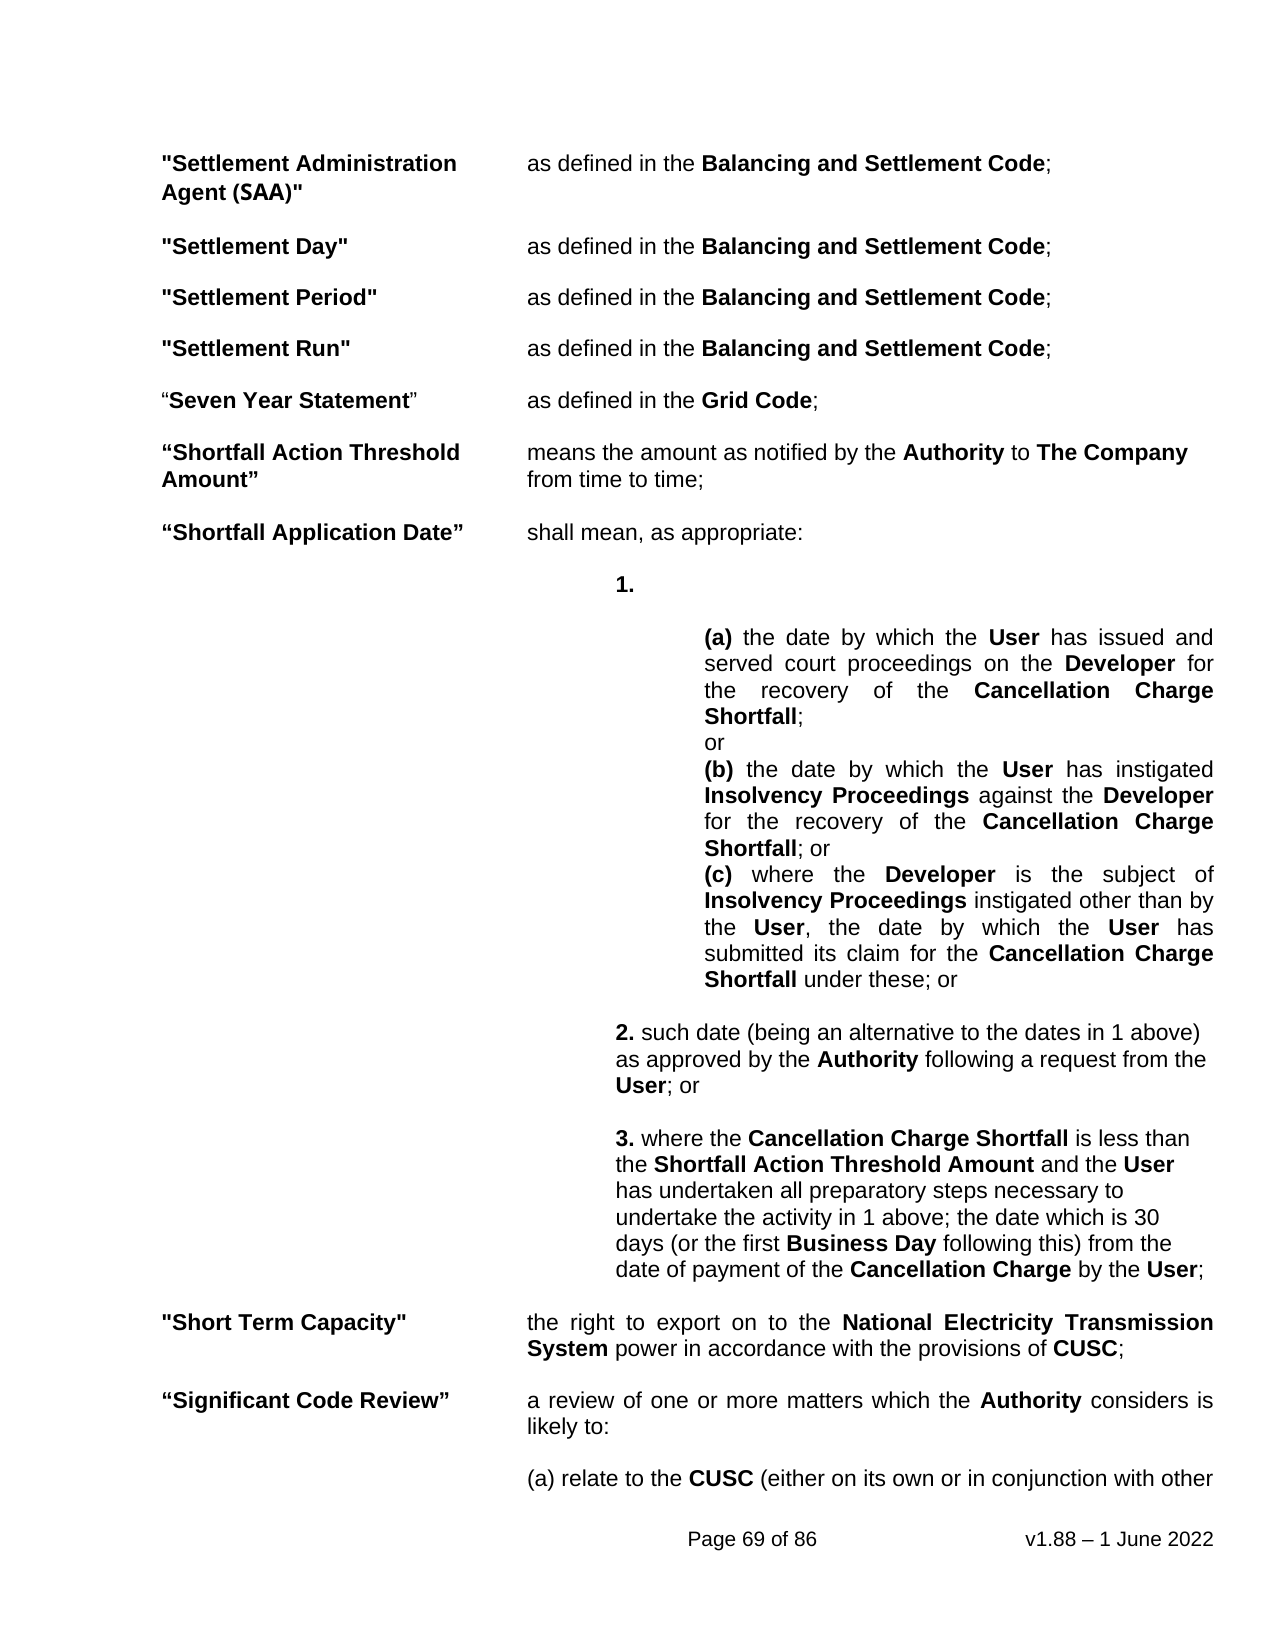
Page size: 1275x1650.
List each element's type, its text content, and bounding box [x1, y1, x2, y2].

table_cell the right to export on to the National Electricity Transmission System power in accordance with the provisions of CUSC; [516, 1309, 1225, 1387]
table_cell "Settlement Day" [150, 233, 516, 284]
table_cell as defined in the Balancing and Settlement Code; [516, 284, 1225, 335]
table_cell as defined in the Balancing and Settlement Code; [516, 335, 1225, 387]
table_cell as defined in the Balancing and Settlement Code; [516, 150, 1225, 233]
table_cell "Settlement Period" [150, 284, 516, 335]
table_cell "Settlement Run" [150, 335, 516, 387]
table_cell "Short Term Capacity" [150, 1309, 516, 1387]
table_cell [150, 1387, 516, 1491]
table_cell as defined in the Balancing and Settlement Code; [516, 233, 1225, 284]
table_cell "Settlement Administration Agent (SAA)" [150, 150, 516, 233]
table_cell as defined in the Grid Code; means the amount as notified by the Authority to The Company from time to time; shall mean, as appropriate: (a) the date by which the User has issued and served court proceedings on the Developer for the recovery of the Cancellation Charge Shortfall; or (b) the date by which the User has instigated Insolvency Proceedings against the Developer for the recovery of the Cancellation Charge Shortfall; or (c) where the Developer is the subject of Insolvency Proceedings instigated other than by the User, the date by which the User has submitted its claim for the Cancellation Charge Shortfall under these; or 2. such date (being an alternative to the dates in 1 above) as approved by the Authority following a request from the User; or 3. where the Cancellation Charge Shortfall is less than the Shortfall Action Threshold Amount and the User has undertaken all preparatory steps necessary to undertake the activity in 1 above; the date which is 30 days (or the first Business Day following this) from the date of payment of the Cancellation Charge by the User; [516, 387, 1225, 1309]
table_cell “Seven Year Statement” “Shortfall Action Threshold Amount” “Shortfall Application Date” [150, 387, 516, 1309]
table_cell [516, 1387, 1225, 1491]
